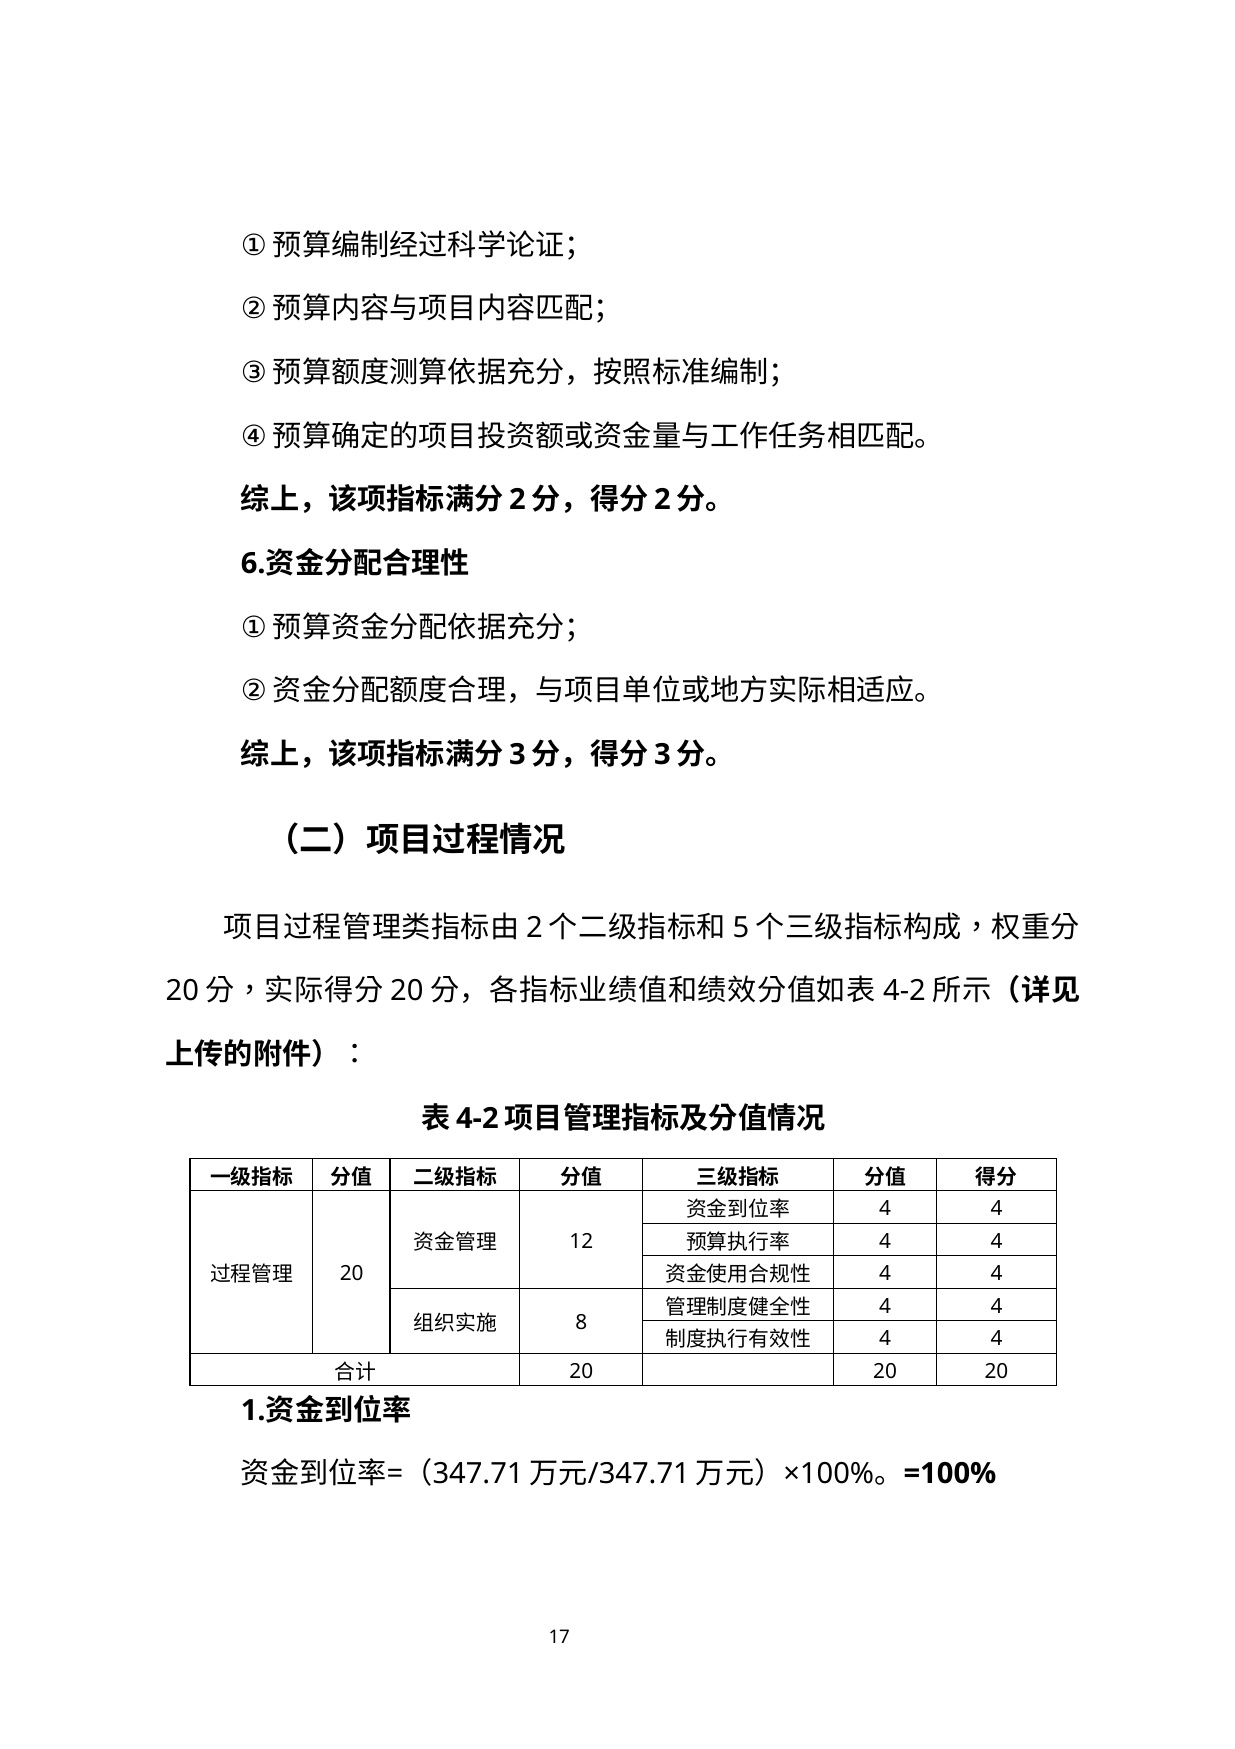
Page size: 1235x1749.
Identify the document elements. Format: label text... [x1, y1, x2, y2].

table_header 一级指标 [191, 1159, 312, 1190]
text 综上，该项指标满分3分，得分3分。 [165, 730, 1081, 773]
table_cell 20 [520, 1354, 642, 1385]
table_header 分值 [313, 1159, 389, 1190]
subtitle （二）项目过程情况 [165, 794, 1081, 879]
table_header 分值 [520, 1159, 642, 1190]
text ①预算编制经过科学论证； [165, 221, 1081, 264]
table_cell 4 [834, 1256, 936, 1288]
table_cell 12 [520, 1191, 642, 1288]
table_cell 20 [834, 1354, 936, 1385]
table_cell 合计 [191, 1354, 519, 1385]
text 资金到位率=（347.71万元/347.71万元）×100%。=100% [165, 1450, 1081, 1492]
table_cell 4 [834, 1289, 936, 1320]
table_cell [643, 1354, 833, 1385]
table_cell 4 [834, 1224, 936, 1255]
table_header 二级指标 [391, 1159, 519, 1190]
text 表4-2项目管理指标及分值情况 [165, 1094, 1081, 1137]
table_cell 过程管理 [191, 1191, 312, 1353]
table_cell 8 [520, 1289, 642, 1353]
text 项目过程管理类指标由2个二级指标和5个三级指标构成，权重分20分，实际得分20分，各指标业绩值和绩效分值如表4-2所示（详见上传的附件）： [165, 903, 1081, 1073]
table_cell 4 [937, 1321, 1056, 1353]
table_header 得分 [937, 1159, 1056, 1190]
table_cell 4 [937, 1289, 1056, 1320]
table_cell 4 [834, 1321, 936, 1353]
text ④预算确定的项目投资额或资金量与工作任务相匹配。 [165, 412, 1081, 455]
table_cell 制度执行有效性 [643, 1321, 833, 1353]
table_cell 资金使用合规性 [643, 1256, 833, 1288]
text 1.资金到位率 [165, 1386, 1081, 1429]
table_cell 资金管理 [391, 1191, 519, 1288]
text ①预算资金分配依据充分； [165, 603, 1081, 646]
text ②资金分配额度合理，与项目单位或地方实际相适应。 [165, 667, 1081, 709]
table_cell 4 [834, 1191, 936, 1223]
table_cell 4 [937, 1191, 1056, 1223]
text ②预算内容与项目内容匹配； [165, 285, 1081, 327]
text 6.资金分配合理性 [165, 539, 1081, 582]
table_cell 20 [313, 1191, 389, 1353]
table_header 三级指标 [643, 1159, 833, 1190]
table_cell 管理制度健全性 [643, 1289, 833, 1320]
table_cell 4 [937, 1224, 1056, 1255]
table_cell 组织实施 [391, 1289, 519, 1353]
table_cell 4 [937, 1256, 1056, 1288]
text ③预算额度测算依据充分，按照标准编制； [165, 348, 1081, 391]
table_cell 资金到位率 [643, 1191, 833, 1223]
table_header 分值 [834, 1159, 936, 1190]
table_cell 20 [937, 1354, 1056, 1385]
table_cell 预算执行率 [643, 1224, 833, 1255]
text 综上，该项指标满分2分，得分2分。 [165, 476, 1081, 518]
